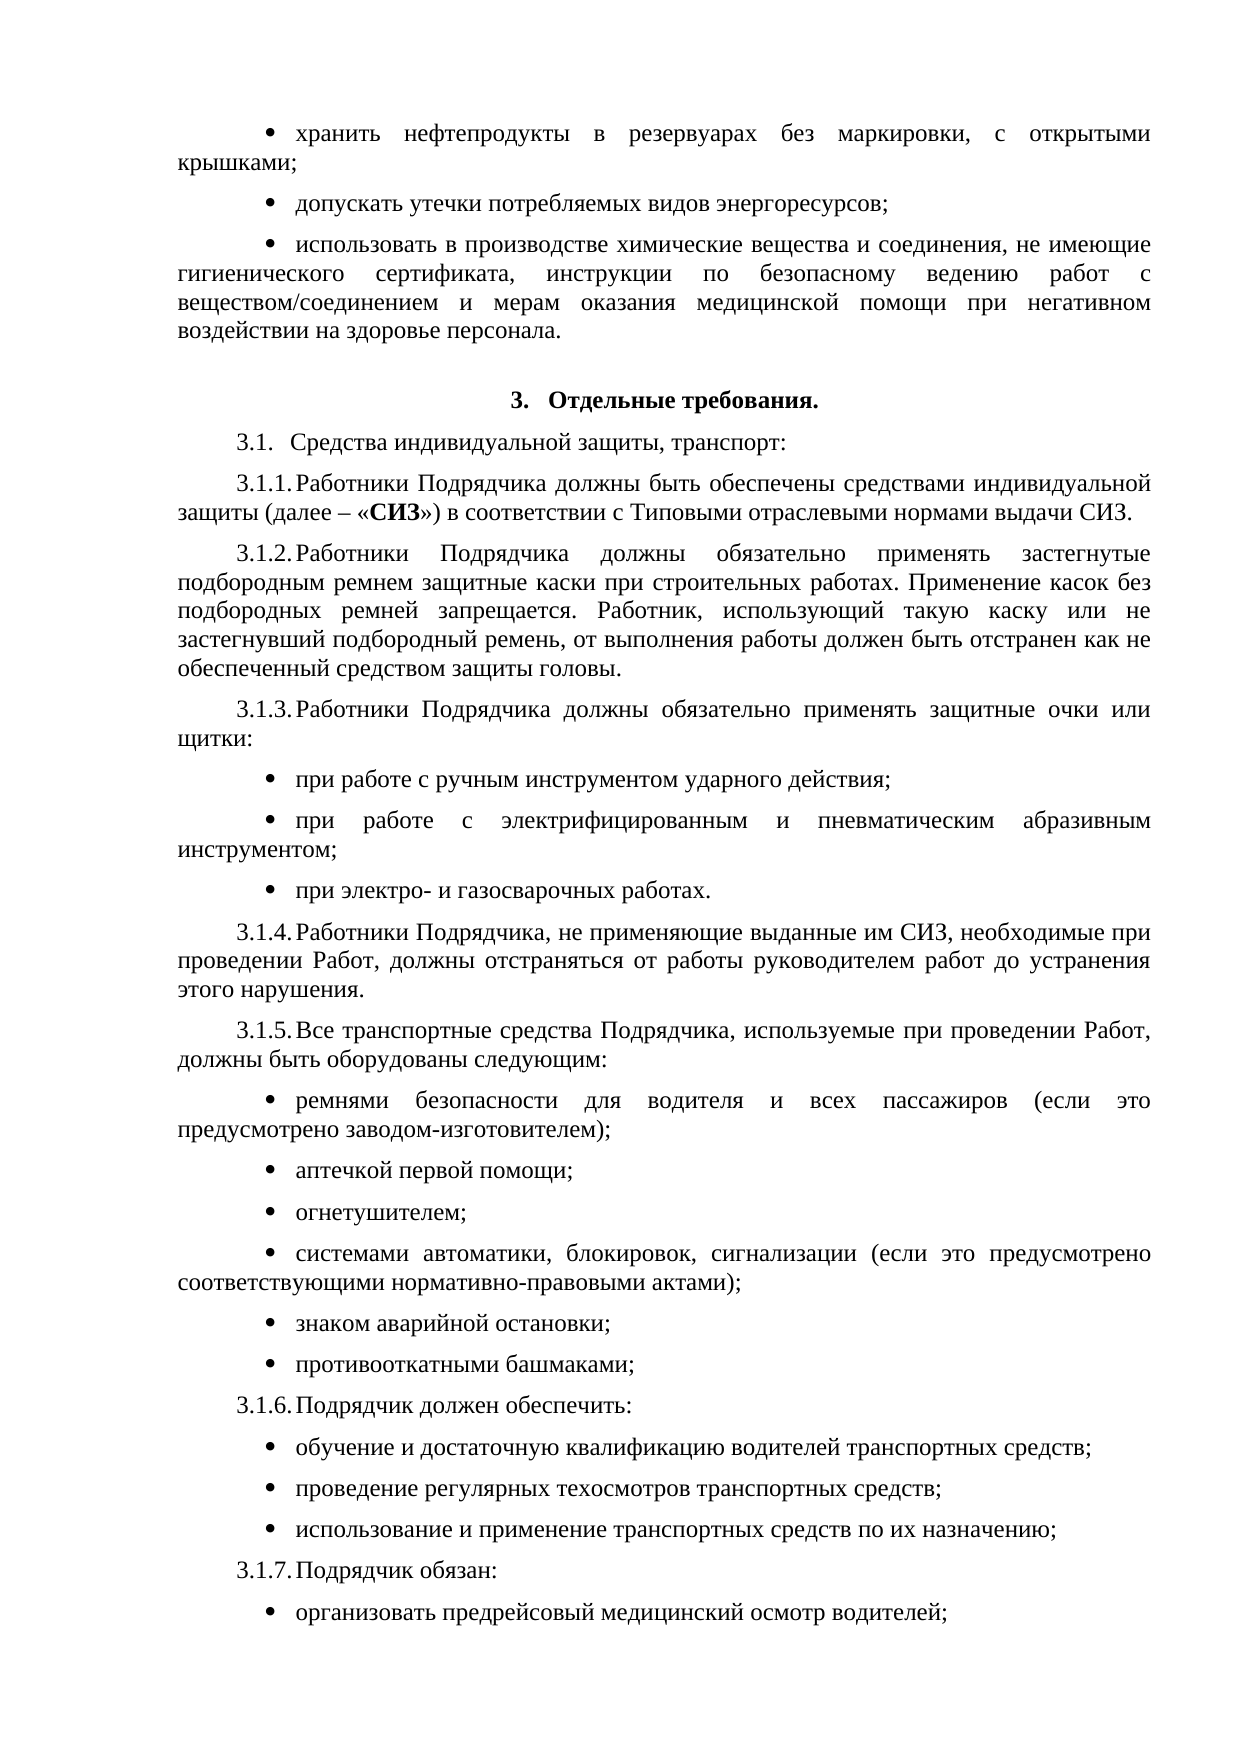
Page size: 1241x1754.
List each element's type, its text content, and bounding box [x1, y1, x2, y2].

list системами автоматики, блокировок, сигнализации (если это предусмотрено соответствующими нормативно-правовыми актами); [177, 1238, 1152, 1296]
list Все транспортные средства Подрядчика, используемые при проведении Работ, должны быть оборудованы следующим: [177, 1016, 1152, 1073]
list Работники Подрядчика, не применяющие выданные им СИЗ, необходимые при проведении Работ, должны отстраняться от работы руководителем работ до устранения этого нарушения. [177, 917, 1152, 1003]
list допускать утечки потребляемых видов энергоресурсов; [177, 188, 1152, 217]
list аптечкой первой помощи; [177, 1156, 1152, 1184]
list обучение и достаточную квалификацию водителей транспортных средств; [177, 1432, 1152, 1461]
list огнетушителем; [177, 1197, 1152, 1226]
list при электро- и газосварочных работах. [177, 876, 1152, 904]
list использование и применение транспортных средств по их назначению; [177, 1514, 1152, 1543]
list хранить нефтепродукты в резервуарах без маркировки, с открытыми крышками; [177, 118, 1152, 176]
list Работники Подрядчика должны быть обеспечены средствами индивидуальной защиты (далее – «СИЗ») в соответствии с Типовыми отраслевыми нормами выдачи СИЗ. [177, 468, 1152, 526]
list Работники Подрядчика должны обязательно применять защитные очки или щитки: [177, 694, 1152, 752]
list Средства индивидуальной защиты, транспорт: [177, 427, 1152, 456]
list знаком аварийной остановки; [177, 1308, 1152, 1337]
list организовать предрейсовый медицинский осмотр водителей; [177, 1597, 1152, 1626]
list Работники Подрядчика должны обязательно применять застегнутые подбородным ремнем защитные каски при строительных работах. Применение касок без подбородных ремней запрещается. Работник, использующий такую каску или не застегнувший подбородный ремень, от выполнения работы должен быть отстранен как не обеспеченный средством защиты головы. [177, 538, 1152, 682]
list противооткатными башмаками; [177, 1349, 1152, 1378]
list при работе с ручным инструментом ударного действия; [177, 764, 1152, 793]
list использовать в производстве химические вещества и соединения, не имеющие гигиенического сертификата, инструкции по безопасному ведению работ с веществом/соединением и мерам оказания медицинской помощи при негативном воздействии на здоровье персонала. [177, 229, 1152, 344]
list Подрядчик обязан: [177, 1556, 1152, 1584]
list проведение регулярных техосмотров транспортных средств; [177, 1473, 1152, 1502]
list Отдельные требования. [177, 386, 1152, 414]
list ремнями безопасности для водителя и всех пассажиров (если это предусмотрено заводом-изготовителем); [177, 1086, 1152, 1143]
list при работе с электрифицированным и пневматическим абразивным инструментом; [177, 806, 1152, 863]
list Подрядчик должен обеспечить: [177, 1391, 1152, 1419]
